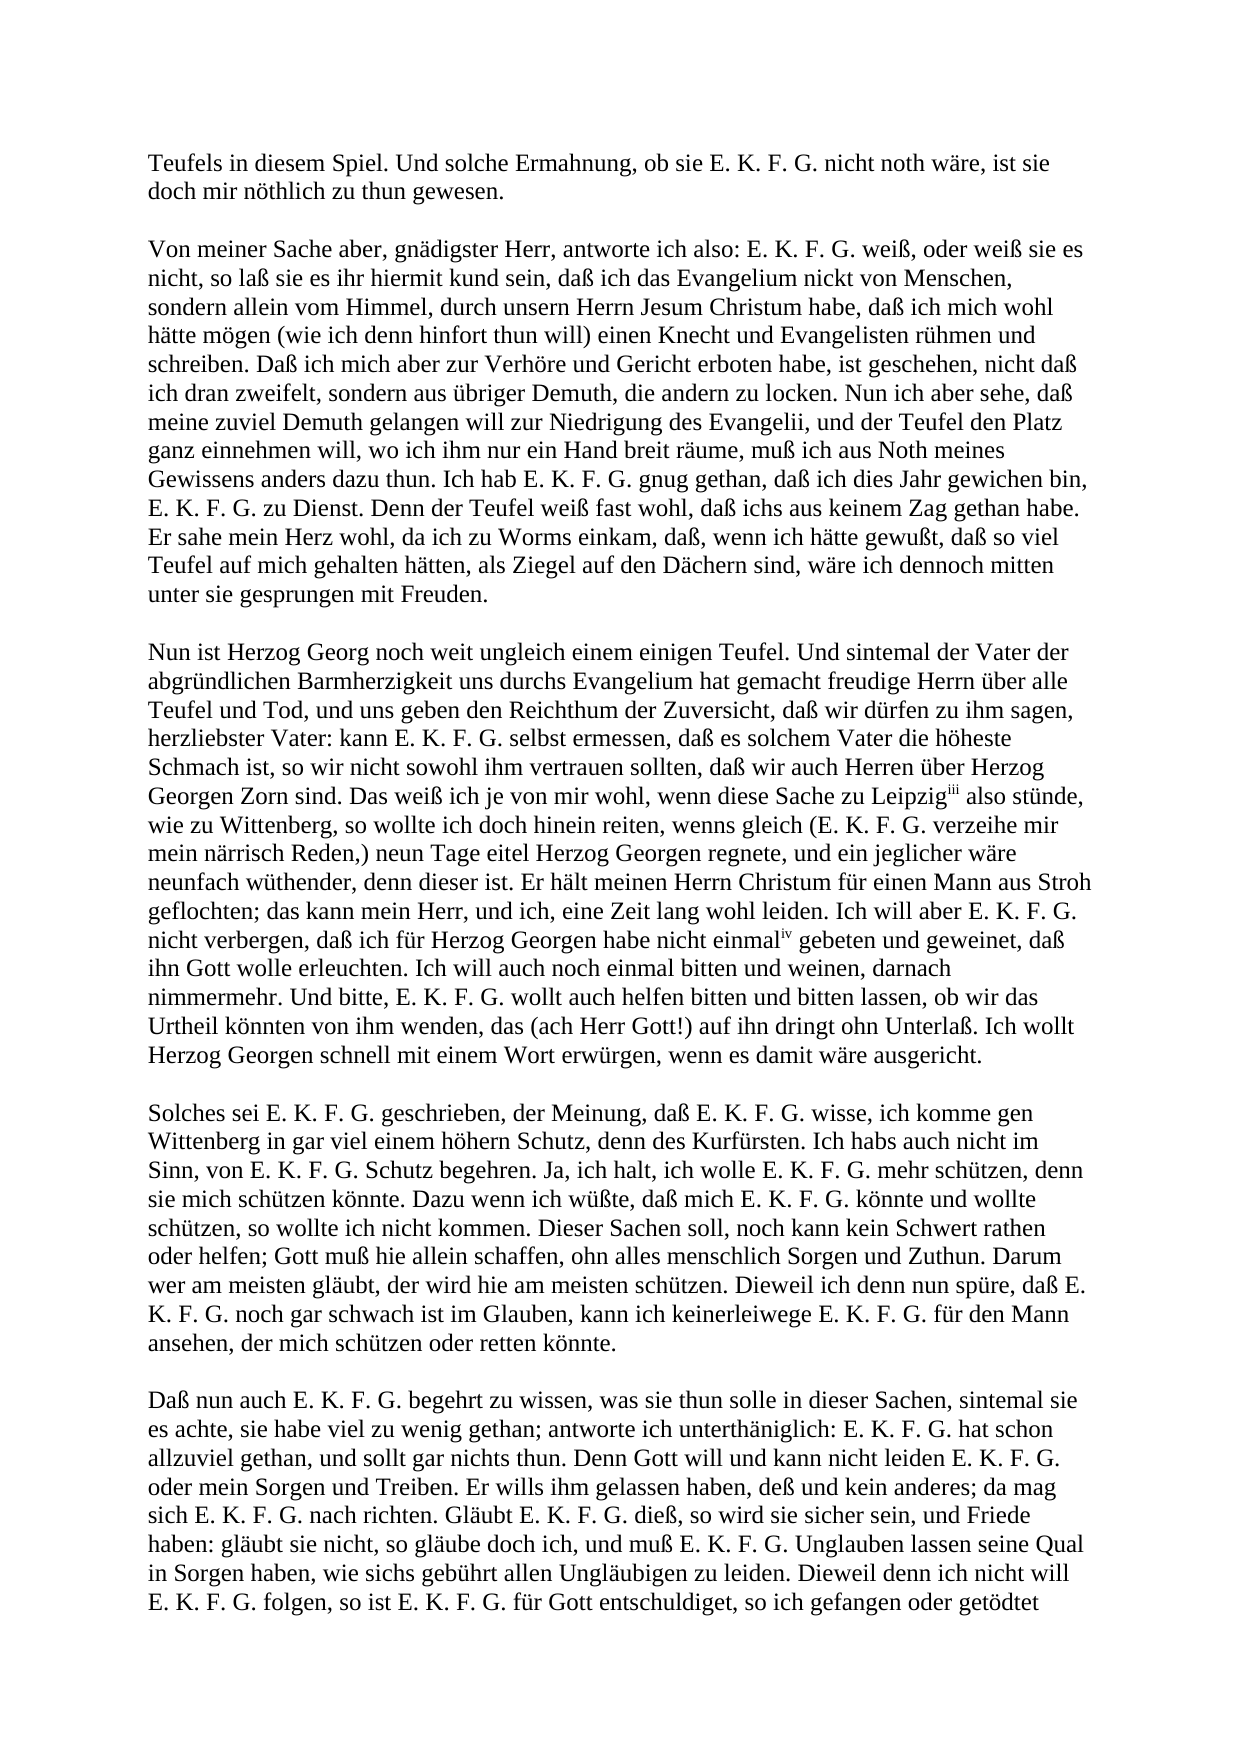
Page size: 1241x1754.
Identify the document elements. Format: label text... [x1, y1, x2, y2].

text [148, 148, 1093, 205]
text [148, 1386, 1093, 1616]
text Nun ist Herzog Georg noch weit ungleich einem einigen Teufel. Und sintemal der Vater der abgründlichen Barmherzigkeit uns durchs Evangelium hat gemacht freudige Herrn über alle Teufel und Tod, und uns geben den Reichthum der Zuversicht, daß wir dürfen zu ihm sagen, herzliebster Vater: kann E. K. F. G. selbst ermessen, daß es solchem Vater die höheste Schmach ist, so wir nicht sowohl ihm vertrauen sollten, daß wir auch Herren über Herzog Georgen Zorn sind. Das weiß ich je von mir wohl, wenn diese Sache zu Leipzig also stünde, wie zu Wittenberg, so wollte ich doch hinein reiten, wenns gleich (E. K. F. G. verzeihe mir mein närrisch Reden,) neun Tage eitel Herzog Georgen regnete, und ein jeglicher wäre neunfach wüthender, denn dieser ist. Er hält meinen Herrn Christum für einen Mann aus Stroh geflochten; das kann mein Herr, und ich, eine Zeit lang wohl leiden. Ich will aber E. K. F. G. nicht verbergen, daß ich für Herzog Georgen habe nicht einmal gebeten und geweinet, daß ihn Gott wolle erleuchten. Ich will auch noch einmal bitten und weinen, darnach nimmermehr. Und bitte, E. K. F. G. wollt auch helfen bitten und bitten lassen, ob wir das Urtheil könnten von ihm wenden, das (ach Herr Gott!) auf ihn dringt ohn Unterlaß. Ich wollt Herzog Georgen schnell mit einem Wort erwürgen, wenn es damit wäre ausgericht. [148, 637, 1093, 1068]
text Von meiner Sache aber, gnädigster Herr, antworte ich also: E. K. F. G. weiß, oder weiß sie es nicht, so laß sie es ihr hiermit kund sein, daß ich das Evangelium nickt von Menschen, sondern allein vom Himmel, durch unsern Herrn Jesum Christum habe, daß ich mich wohl hätte mögen (wie ich denn hinfort thun will) einen Knecht und Evangelisten rühmen und schreiben. Daß ich mich aber zur Verhöre und Gericht erboten habe, ist geschehen, nicht daß ich dran zweifelt, sondern aus übriger Demuth, die andern zu locken. Nun ich aber sehe, daß meine zuviel Demuth gelangen will zur Niedrigung des Evangelii, und der Teufel den Platz ganz einnehmen will, wo ich ihm nur ein Hand breit räume, muß ich aus Noth meines Gewissens anders dazu thun. Ich hab E. K. F. G. gnug gethan, daß ich dies Jahr gewichen bin, E. K. F. G. zu Dienst. Denn der Teufel weiß fast wohl, daß ichs aus keinem Zag gethan habe. Er sahe mein Herz wohl, da ich zu Worms einkam, daß, wenn ich hätte gewußt, daß so viel Teufel auf mich gehalten hätten, als Ziegel auf den Dächern sind, wäre ich dennoch mitten unter sie gesprungen mit Freuden. [148, 234, 1093, 608]
text Solches sei E. K. F. G. geschrieben, der Meinung, daß E. K. F. G. wisse, ich komme gen Wittenberg in gar viel einem höhern Schutz, denn des Kurfürsten. Ich habs auch nicht im Sinn, von E. K. F. G. Schutz begehren. Ja, ich halt, ich wolle E. K. F. G. mehr schützen, denn sie mich schützen könnte. Dazu wenn ich wüßte, daß mich E. K. F. G. könnte und wollte schützen, so wollte ich nicht kommen. Dieser Sachen soll, noch kann kein Schwert rathen oder helfen; Gott muß hie allein schaffen, ohn alles menschlich Sorgen und Zuthun. Darum wer am meisten gläubt, der wird hie am meisten schützen. Dieweil ich denn nun spüre, daß E. K. F. G. noch gar schwach ist im Glauben, kann ich keinerleiwege E. K. F. G. für den Mann ansehen, der mich schützen oder retten könnte. [148, 1098, 1093, 1356]
